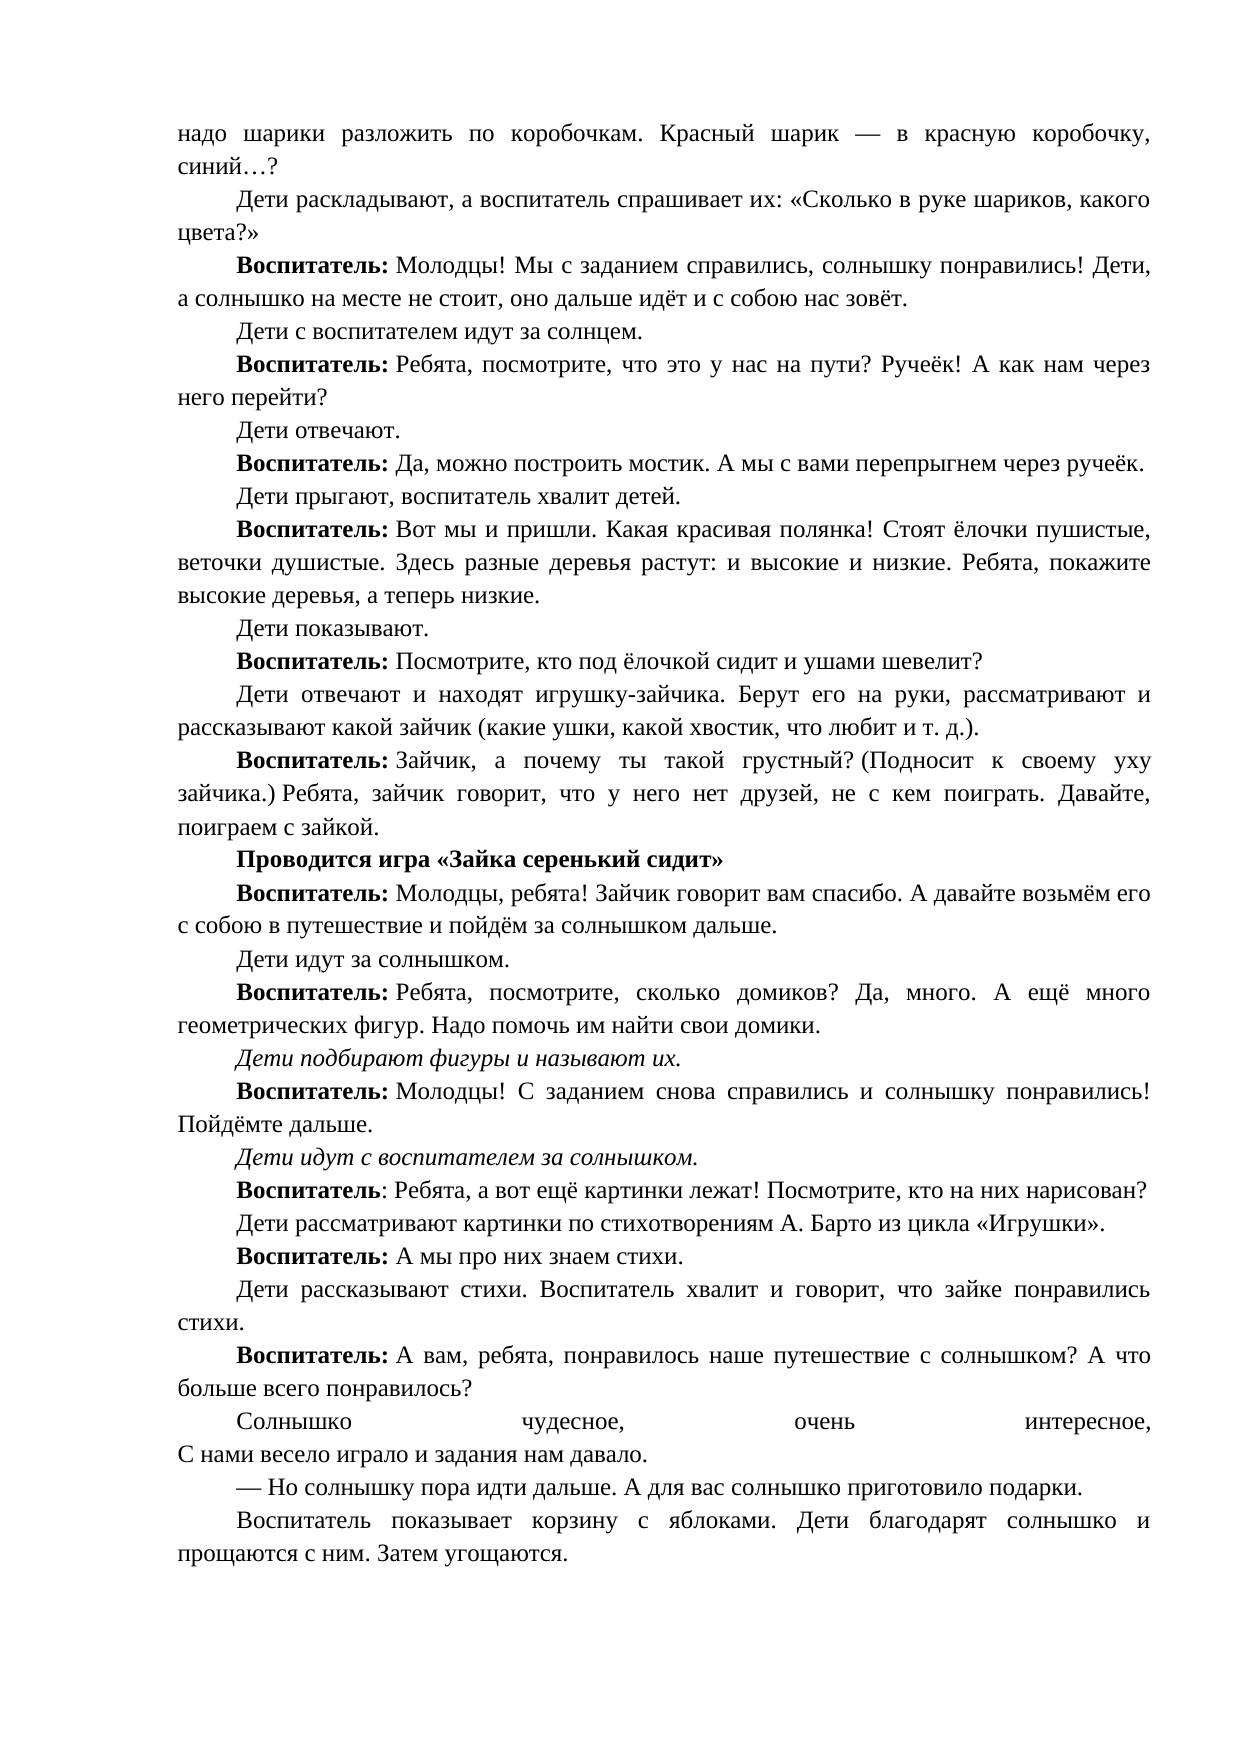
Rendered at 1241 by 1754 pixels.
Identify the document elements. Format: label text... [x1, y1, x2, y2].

text Дети с воспитателем идут за солнцем. [177, 316, 1152, 345]
text Дети показывают. [177, 613, 1152, 642]
text Воспитатель показывает корзину с яблоками. Дети благодарят солнышко и прощаются с ним. Затем угощаются. [177, 1505, 1152, 1567]
text Воспитатель: Зайчик, а почему ты такой грустный? (Подносит к своему уху зайчика.) Ребята, зайчик говорит, что у него нет друзей, не с кем поиграть. Давайте, поиграем с зайкой. [177, 746, 1152, 840]
text Солнышко чудесное, очень интересное, С нами весело играло и задания нам давало. [177, 1406, 1152, 1468]
text Дети прыгают, воспитатель хвалит детей. [177, 481, 1152, 510]
text Воспитатель: Ребята, посмотрите, сколько домиков? Да, много. А ещё много геометрических фигур. Надо помочь им найти свои домики. [177, 977, 1152, 1038]
text Дети рассказывают стихи. Воспитатель хвалит и говорит, что зайке понравились стихи. [177, 1274, 1152, 1336]
text Дети идут с воспитателем за солнышком. [177, 1142, 1152, 1171]
text Дети отвечают и находят игрушку-зайчика. Берут его на руки, рассматривают и рассказывают какой зайчик (какие ушки, какой хвостик, что любит и т. д.). [177, 679, 1152, 741]
text — Но солнышку пора идти дальше. А для вас солнышко приготовило подарки. [177, 1472, 1152, 1501]
text Дети раскладывают, а воспитатель спрашивает их: «Сколько в руке шариков, какого цвета?» [177, 184, 1152, 246]
text Воспитатель: Вот мы и пришли. Какая красивая полянка! Стоят ёлочки пушистые, веточки душистые. Здесь разные деревья растут: и высокие и низкие. Ребята, покажите высокие деревья, а теперь низкие. [177, 514, 1152, 609]
text Воспитатель: Молодцы! С заданием снова справились и солнышку понравились! Пойдёмте дальше. [177, 1076, 1152, 1137]
text Воспитатель: Ребята, а вот ещё картинки лежат! Посмотрите, кто на них нарисован? [177, 1175, 1152, 1203]
text Воспитатель: А мы про них знаем стихи. [177, 1241, 1152, 1269]
text Дети отвечают. [177, 415, 1152, 444]
text Дети идут за солнышком. [177, 944, 1152, 972]
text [177, 118, 1152, 180]
text Дети подбирают фигуры и называют их. [177, 1043, 1152, 1071]
text Воспитатель: Молодцы! Мы с заданием справились, солнышку понравились! Дети, а солнышко на месте не стоит, оно дальше идёт и с собою нас зовёт. [177, 250, 1152, 312]
text Воспитатель: Молодцы, ребята! Зайчик говорит вам спасибо. А давайте возьмём его с собою в путешествие и пойдём за солнышком дальше. [177, 878, 1152, 939]
text Воспитатель: А вам, ребята, понравилось наше путешествие с солнышком? А что больше всего понравилось? [177, 1340, 1152, 1402]
text Проводится игра «Зайка серенький сидит» [177, 844, 1152, 873]
text Воспитатель: Ребята, посмотрите, что это у нас на пути? Ручеёк! А как нам через него перейти? [177, 349, 1152, 411]
text Воспитатель: Да, можно построить мостик. А мы с вами перепрыгнем через ручеёк. [177, 448, 1152, 477]
text Дети рассматривают картинки по стихотворениям А. Барто из цикла «Игрушки». [177, 1208, 1152, 1237]
text Воспитатель: Посмотрите, кто под ёлочкой сидит и ушами шевелит? [177, 646, 1152, 675]
